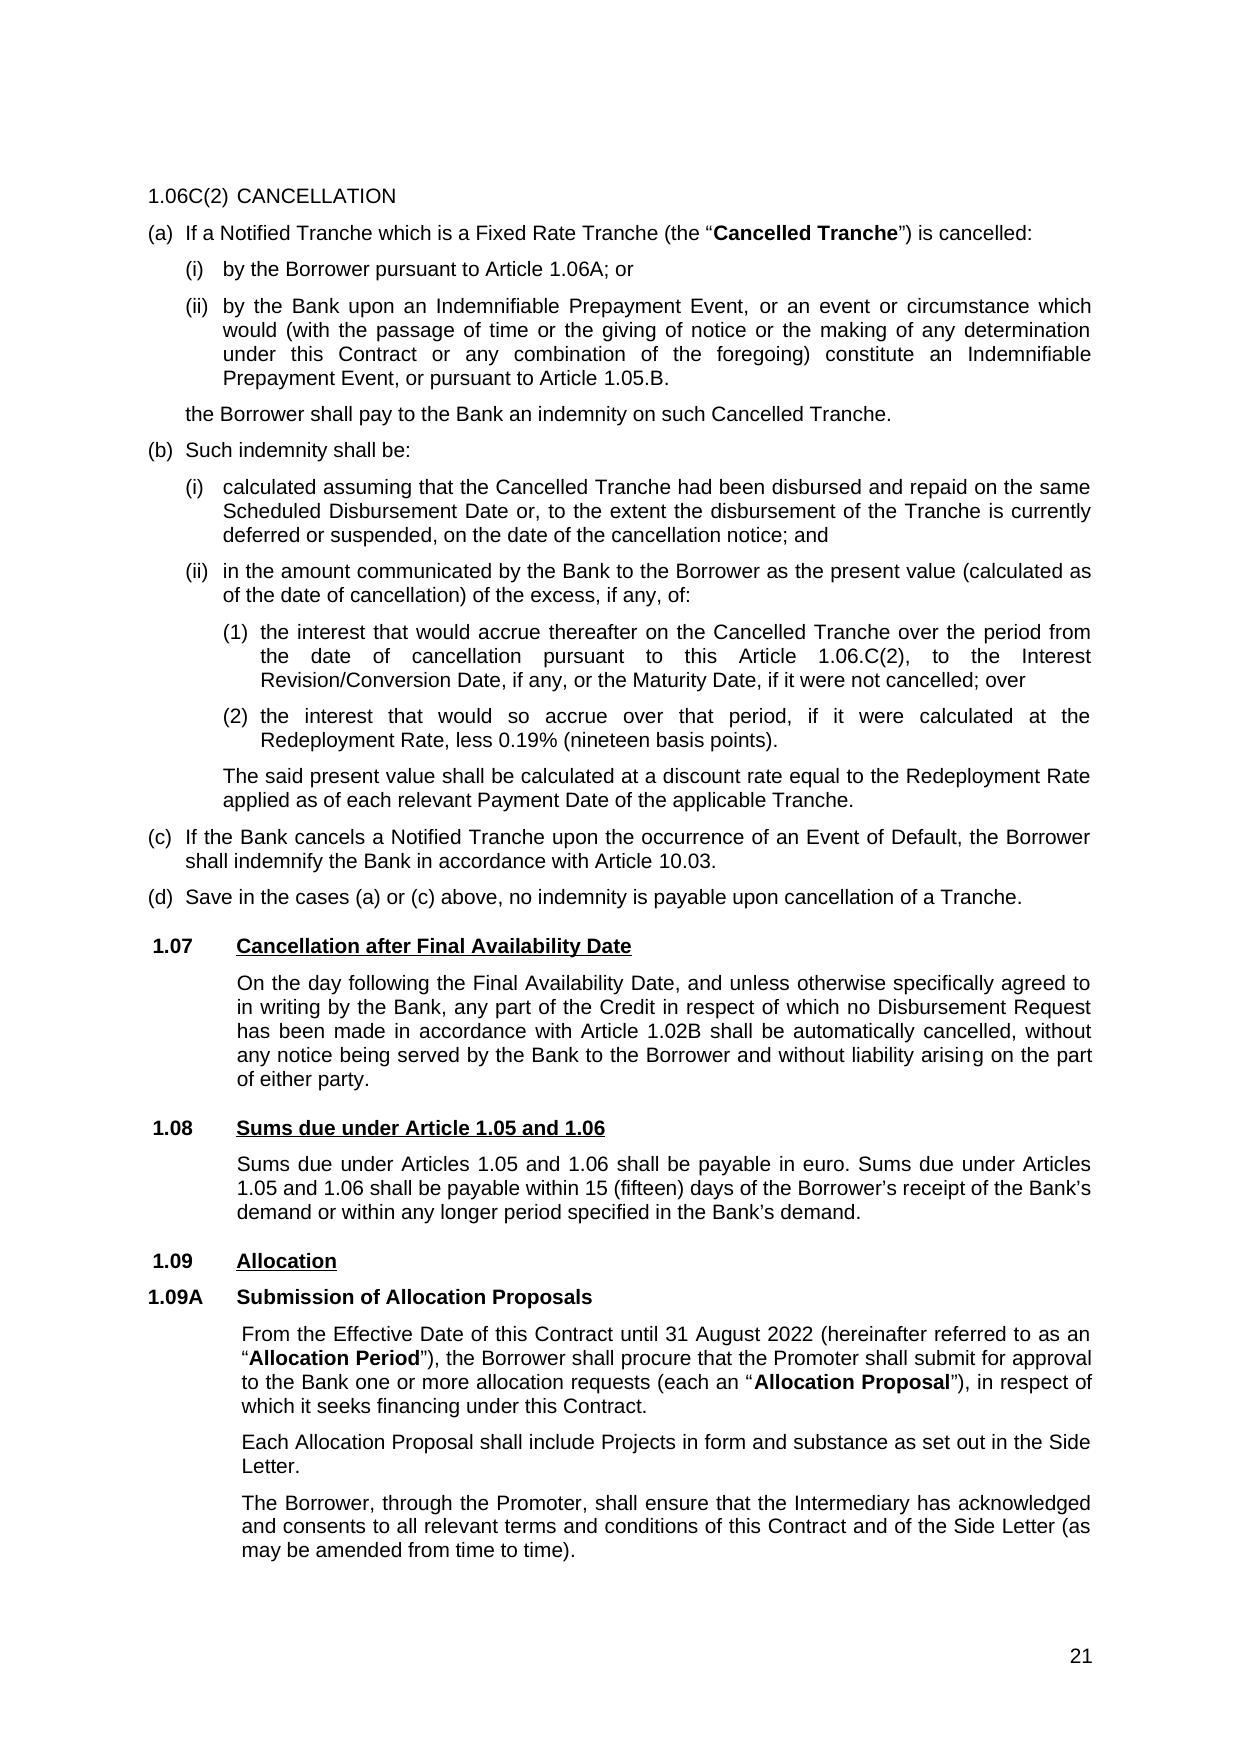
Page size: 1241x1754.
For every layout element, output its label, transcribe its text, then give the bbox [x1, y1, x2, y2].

list calculated assuming that the Cancelled Tranche had been disbursed and repaid on the same Scheduled Disbursement Date or, to the extent the disbursement of the Tranche is currently deferred or suspended, on the date of the cancellation notice; and [185, 475, 1092, 547]
list by the Bank upon an Indemnifiable Prepayment Event, or an event or circumstance which would (with the passage of time or the giving of notice or the making of any determination under this Contract or any combination of the foregoing) constitute an Indemnifiable Prepayment Event, or pursuant to Article 1.05.B. [185, 293, 1092, 389]
text The said present value shall be calculated at a discount rate equal to the Redeployment Rate applied as of each relevant Payment Date of the applicable Tranche. [223, 764, 1092, 812]
text Sums due under Articles 1.05 and 1.06 shall be payable in euro. Sums due under Articles 1.05 and 1.06 shall be payable within 15 (fifteen) days of the Borrower’s receipt of the Bank’s demand or within any longer period specified in the Bank’s demand. [237, 1152, 1092, 1224]
list Cancellation after Final Availability Date [152, 934, 1092, 958]
text On the day following the Final Availability Date, and unless otherwise specifically agreed to in writing by the Bank, any part of the Credit in respect of which no Disbursement Request has been made in accordance with Article 1.02B shall be automatically cancelled, without any notice being served by the Bank to the Borrower and without liability arising on the part of either party. [237, 971, 1092, 1090]
list by the Borrower pursuant to Article 1.06A; or [185, 257, 1092, 281]
list the interest that would accrue thereafter on the Cancelled Tranche over the period from the date of cancellation pursuant to this Article 1.06.C(2), to the Interest Revision/Conversion Date, if any, or the Maturity Date, if it were not cancelled; over [223, 619, 1092, 691]
list Allocation [152, 1249, 1092, 1273]
text 1.06C(2) CANCELLATION [148, 184, 1092, 208]
text From the Effective Date of this Contract until 31 August 2022 (hereinafter referred to as an “Allocation Period”), the Borrower shall procure that the Promoter shall submit for approval to the Bank one or more allocation requests (each an “Allocation Proposal”), in respect of which it seeks financing under this Contract. [241, 1322, 1092, 1417]
list Such indemnity shall be: [148, 438, 1092, 462]
text the Borrower shall pay to the Bank an indemnity on such Cancelled Tranche. [185, 402, 1092, 426]
text Each Allocation Proposal shall include Projects in form and substance as set out in the Side Letter. [241, 1430, 1092, 1478]
list If the Bank cancels a Notified Tranche upon the occurrence of an Event of Default, the Borrower shall indemnify the Bank in accordance with Article 10.03. [148, 825, 1092, 873]
list the interest that would so accrue over that period, if it were calculated at the Redeployment Rate, less 0.19% (nineteen basis points). [223, 704, 1092, 752]
text 1.09A Submission of Allocation Proposals [148, 1285, 1092, 1309]
list If a Notified Tranche which is a Fixed Rate Tranche (the “Cancelled Tranche”) is cancelled: [148, 221, 1092, 244]
list Save in the cases (a) or (c) above, no indemnity is payable upon cancellation of a Tranche. [148, 885, 1092, 909]
list Sums due under Article 1.05 and 1.06 [152, 1115, 1092, 1139]
text The Borrower, through the Promoter, shall ensure that the Intermediary has acknowledged and consents to all relevant terms and conditions of this Contract and of the Side Letter (as may be amended from time to time). [241, 1490, 1092, 1562]
list in the amount communicated by the Bank to the Borrower as the present value (calculated as of the date of cancellation) of the excess, if any, of: [185, 559, 1092, 607]
